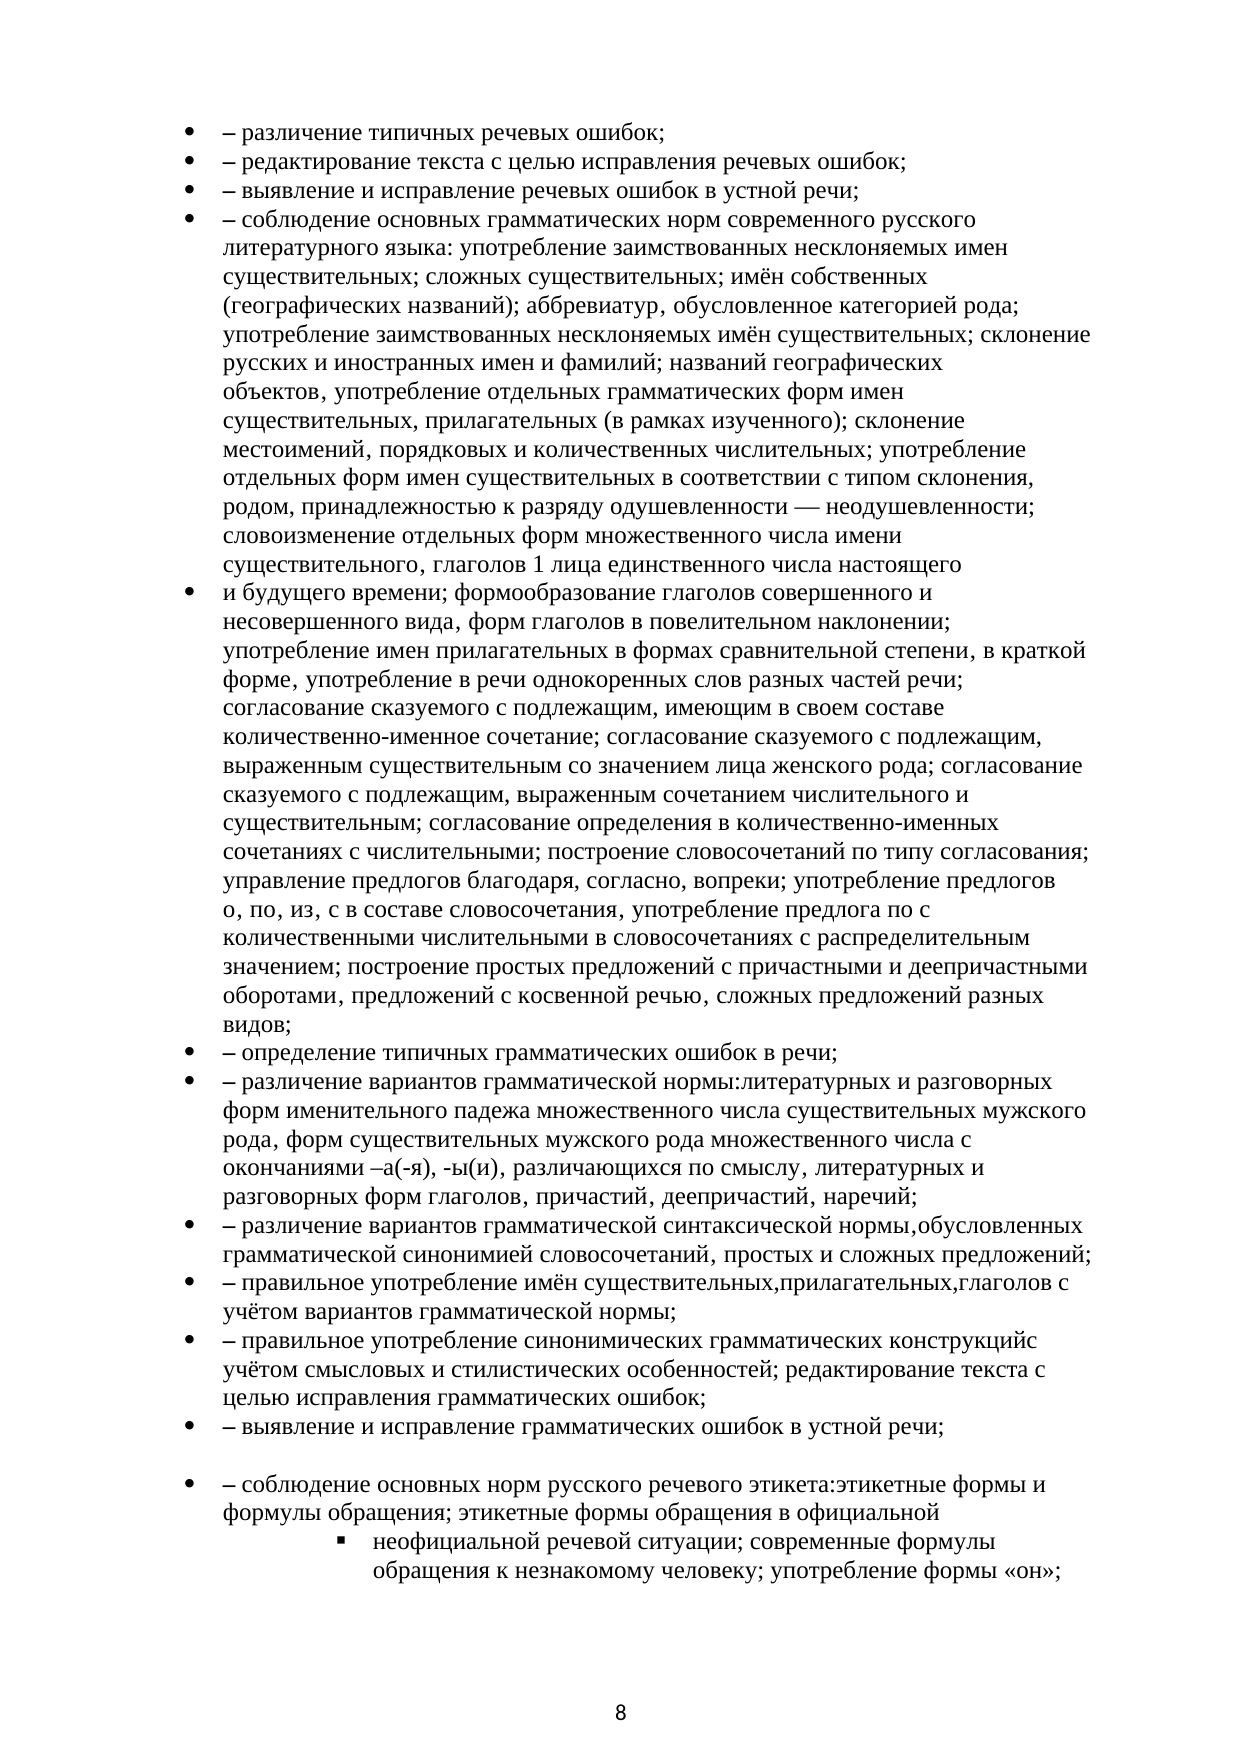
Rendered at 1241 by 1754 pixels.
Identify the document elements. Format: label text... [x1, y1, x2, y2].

list – соблюдение основных норм русского речевого этикета:этикетные формы и формулы обращения; этикетные формы обращения в официальной [185, 1469, 1094, 1526]
list – выявление и исправление грамматических ошибок в устной речи; [185, 1411, 1094, 1440]
list – различение вариантов грамматической нормы:литературных и разговорных форм именительного падежа множественного числа существительных мужского рода‚ форм существительных мужского рода множественного числа с окончаниями –а(-я), -ы(и)‚ различающихся по смыслу‚ литературных и разговорных форм глаголов‚ причастий‚ деепричастий‚ наречий; [185, 1066, 1094, 1210]
list – правильное употребление имён существительных,прилагательных,глаголов с учётом вариантов грамматической нормы; [185, 1267, 1094, 1325]
list и будущего времени; формообразование глаголов совершенного и несовершенного вида‚ форм глаголов в повелительном наклонении; употребление имен прилагательных в формах сравнительной степени‚ в краткой форме‚ употребление в речи однокоренных слов разных частей речи; согласование сказуемого с подлежащим, имеющим в своем составе количественно-именное сочетание; согласование сказуемого с подлежащим, выраженным существительным со значением лица женского рода; согласование сказуемого с подлежащим, выраженным сочетанием числительного и существительным; согласование определения в количественно-именных сочетаниях с числительными; построение словосочетаний по типу согласования; управление предлогов благодаря, согласно, вопреки; употребление предлогов о‚ по‚ из‚ с в составе словосочетания‚ употребление предлога по с количественными числительными в словосочетаниях с распределительным значением; построение простых предложений с причастными и деепричастными оборотами‚ предложений с косвенной речью‚ сложных предложений разных видов; [185, 577, 1094, 1037]
list – определение типичных грамматических ошибок в речи; [185, 1037, 1094, 1066]
list – правильное употребление синонимических грамматических конструкцийс учётом смысловых и стилистических особенностей; редактирование текста с целью исправления грамматических ошибок; [185, 1325, 1094, 1411]
list – соблюдение основных грамматических норм современного русского литературного языка: употребление заимствованных несклоняемых имен существительных; сложных существительных; имён собственных (географических названий); аббревиатур‚ обусловленное категорией рода; употребление заимствованных несклоняемых имён существительных; склонение русских и иностранных имен и фамилий; названий географических объектов‚ употребление отдельных грамматических форм имен существительных, прилагательных (в рамках изученного); склонение местоимений‚ порядковых и количественных числительных; употребление отдельных форм имен существительных в соответствии с типом склонения, родом, принадлежностью к разряду одушевленности — неодушевленности; словоизменение отдельных форм множественного числа имени существительного‚ глаголов 1 лица единственного числа настоящего [185, 204, 1094, 577]
list – различение типичных речевых ошибок; [185, 117, 1094, 146]
list – редактирование текста с целью исправления речевых ошибок; [185, 146, 1094, 175]
list – выявление и исправление речевых ошибок в устной речи; [185, 175, 1094, 204]
list неофициальной речевой ситуации; современные формулы обращения к незнакомому человеку; употребление формы «он»; [335, 1526, 1094, 1584]
list – различение вариантов грамматической синтаксической нормы‚обусловленных грамматической синонимией словосочетаний‚ простых и сложных предложений; [185, 1210, 1094, 1267]
